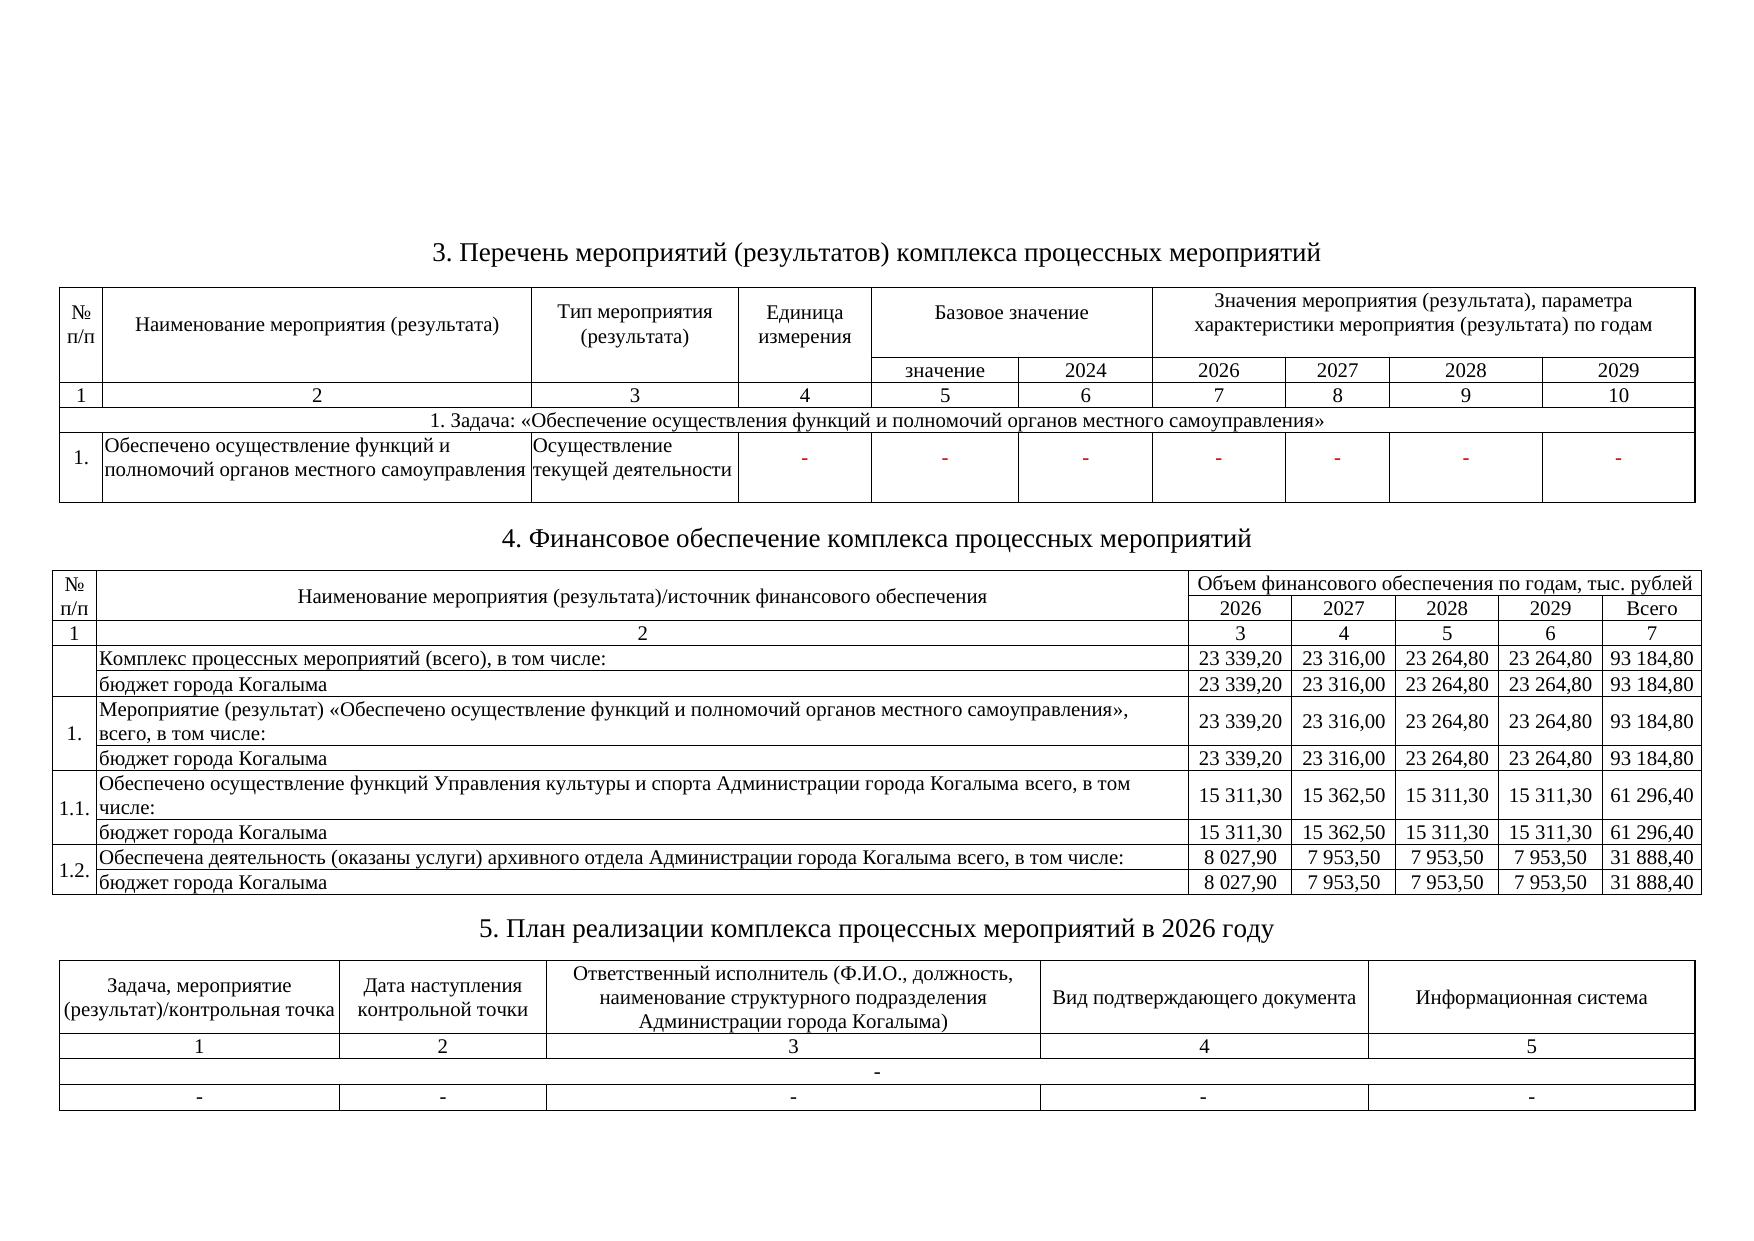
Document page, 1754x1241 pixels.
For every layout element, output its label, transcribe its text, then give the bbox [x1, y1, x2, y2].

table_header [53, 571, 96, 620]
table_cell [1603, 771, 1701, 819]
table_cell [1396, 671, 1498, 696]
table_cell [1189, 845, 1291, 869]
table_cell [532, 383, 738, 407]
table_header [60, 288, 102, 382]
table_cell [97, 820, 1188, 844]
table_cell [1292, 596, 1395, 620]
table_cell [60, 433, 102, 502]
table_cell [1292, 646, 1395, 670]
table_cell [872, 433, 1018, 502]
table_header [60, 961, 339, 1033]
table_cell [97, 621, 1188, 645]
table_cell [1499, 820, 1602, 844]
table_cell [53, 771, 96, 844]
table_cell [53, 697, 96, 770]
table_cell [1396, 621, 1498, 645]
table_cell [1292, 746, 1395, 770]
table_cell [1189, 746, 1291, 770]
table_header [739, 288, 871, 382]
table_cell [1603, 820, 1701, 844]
text 3. Перечень мероприятий (результатов) комплекса процессных мероприятий [59, 236, 1695, 267]
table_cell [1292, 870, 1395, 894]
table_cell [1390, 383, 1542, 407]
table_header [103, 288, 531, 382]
text 5. План реализации комплекса процессных мероприятий в 2026 году [59, 912, 1695, 943]
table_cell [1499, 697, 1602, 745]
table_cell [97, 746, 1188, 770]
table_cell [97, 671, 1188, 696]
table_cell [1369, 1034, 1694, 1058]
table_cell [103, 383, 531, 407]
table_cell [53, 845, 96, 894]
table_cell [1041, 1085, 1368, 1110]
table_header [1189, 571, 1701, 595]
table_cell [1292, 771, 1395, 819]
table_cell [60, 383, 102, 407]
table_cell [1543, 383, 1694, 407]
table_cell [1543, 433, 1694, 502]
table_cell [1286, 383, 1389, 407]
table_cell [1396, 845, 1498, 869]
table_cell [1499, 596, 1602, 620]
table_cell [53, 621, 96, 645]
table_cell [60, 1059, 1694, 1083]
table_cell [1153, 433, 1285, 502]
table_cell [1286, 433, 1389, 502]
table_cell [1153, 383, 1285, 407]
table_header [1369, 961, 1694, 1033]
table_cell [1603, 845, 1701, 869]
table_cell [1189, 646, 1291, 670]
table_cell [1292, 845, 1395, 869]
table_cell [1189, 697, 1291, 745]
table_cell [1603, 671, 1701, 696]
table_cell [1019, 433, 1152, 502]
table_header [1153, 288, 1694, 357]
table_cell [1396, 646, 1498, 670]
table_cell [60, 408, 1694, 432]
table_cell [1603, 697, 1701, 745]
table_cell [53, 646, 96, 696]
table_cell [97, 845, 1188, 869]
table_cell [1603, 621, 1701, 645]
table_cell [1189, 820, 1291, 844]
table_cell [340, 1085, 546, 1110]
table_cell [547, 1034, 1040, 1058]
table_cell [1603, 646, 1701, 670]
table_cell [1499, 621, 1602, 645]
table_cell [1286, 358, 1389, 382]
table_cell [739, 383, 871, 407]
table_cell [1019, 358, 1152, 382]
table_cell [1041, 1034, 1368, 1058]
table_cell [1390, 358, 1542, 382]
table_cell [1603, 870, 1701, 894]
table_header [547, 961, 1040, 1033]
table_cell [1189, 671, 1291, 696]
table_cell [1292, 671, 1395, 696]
text 4. Финансовое обеспечение комплекса процессных мероприятий [59, 522, 1695, 553]
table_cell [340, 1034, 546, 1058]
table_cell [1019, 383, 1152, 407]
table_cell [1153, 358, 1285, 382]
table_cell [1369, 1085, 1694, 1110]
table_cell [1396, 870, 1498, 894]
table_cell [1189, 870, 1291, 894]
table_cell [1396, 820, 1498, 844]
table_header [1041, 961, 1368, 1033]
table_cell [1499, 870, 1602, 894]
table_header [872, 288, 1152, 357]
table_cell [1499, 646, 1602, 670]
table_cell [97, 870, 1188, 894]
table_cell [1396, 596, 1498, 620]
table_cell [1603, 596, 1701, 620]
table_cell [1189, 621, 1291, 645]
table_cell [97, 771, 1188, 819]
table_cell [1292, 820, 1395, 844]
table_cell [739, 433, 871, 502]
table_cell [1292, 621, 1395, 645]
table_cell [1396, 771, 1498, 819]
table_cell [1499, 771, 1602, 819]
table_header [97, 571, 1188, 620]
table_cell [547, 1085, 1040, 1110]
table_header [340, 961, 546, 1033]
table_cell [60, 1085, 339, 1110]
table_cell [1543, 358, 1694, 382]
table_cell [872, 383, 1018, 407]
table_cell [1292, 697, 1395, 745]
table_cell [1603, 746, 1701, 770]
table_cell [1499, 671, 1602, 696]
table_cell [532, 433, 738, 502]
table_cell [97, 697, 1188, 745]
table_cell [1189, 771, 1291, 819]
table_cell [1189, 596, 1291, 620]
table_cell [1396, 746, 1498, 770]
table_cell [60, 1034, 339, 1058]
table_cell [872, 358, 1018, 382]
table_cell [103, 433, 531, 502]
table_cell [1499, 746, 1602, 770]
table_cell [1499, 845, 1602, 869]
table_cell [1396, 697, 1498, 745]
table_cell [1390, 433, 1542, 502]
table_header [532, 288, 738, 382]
